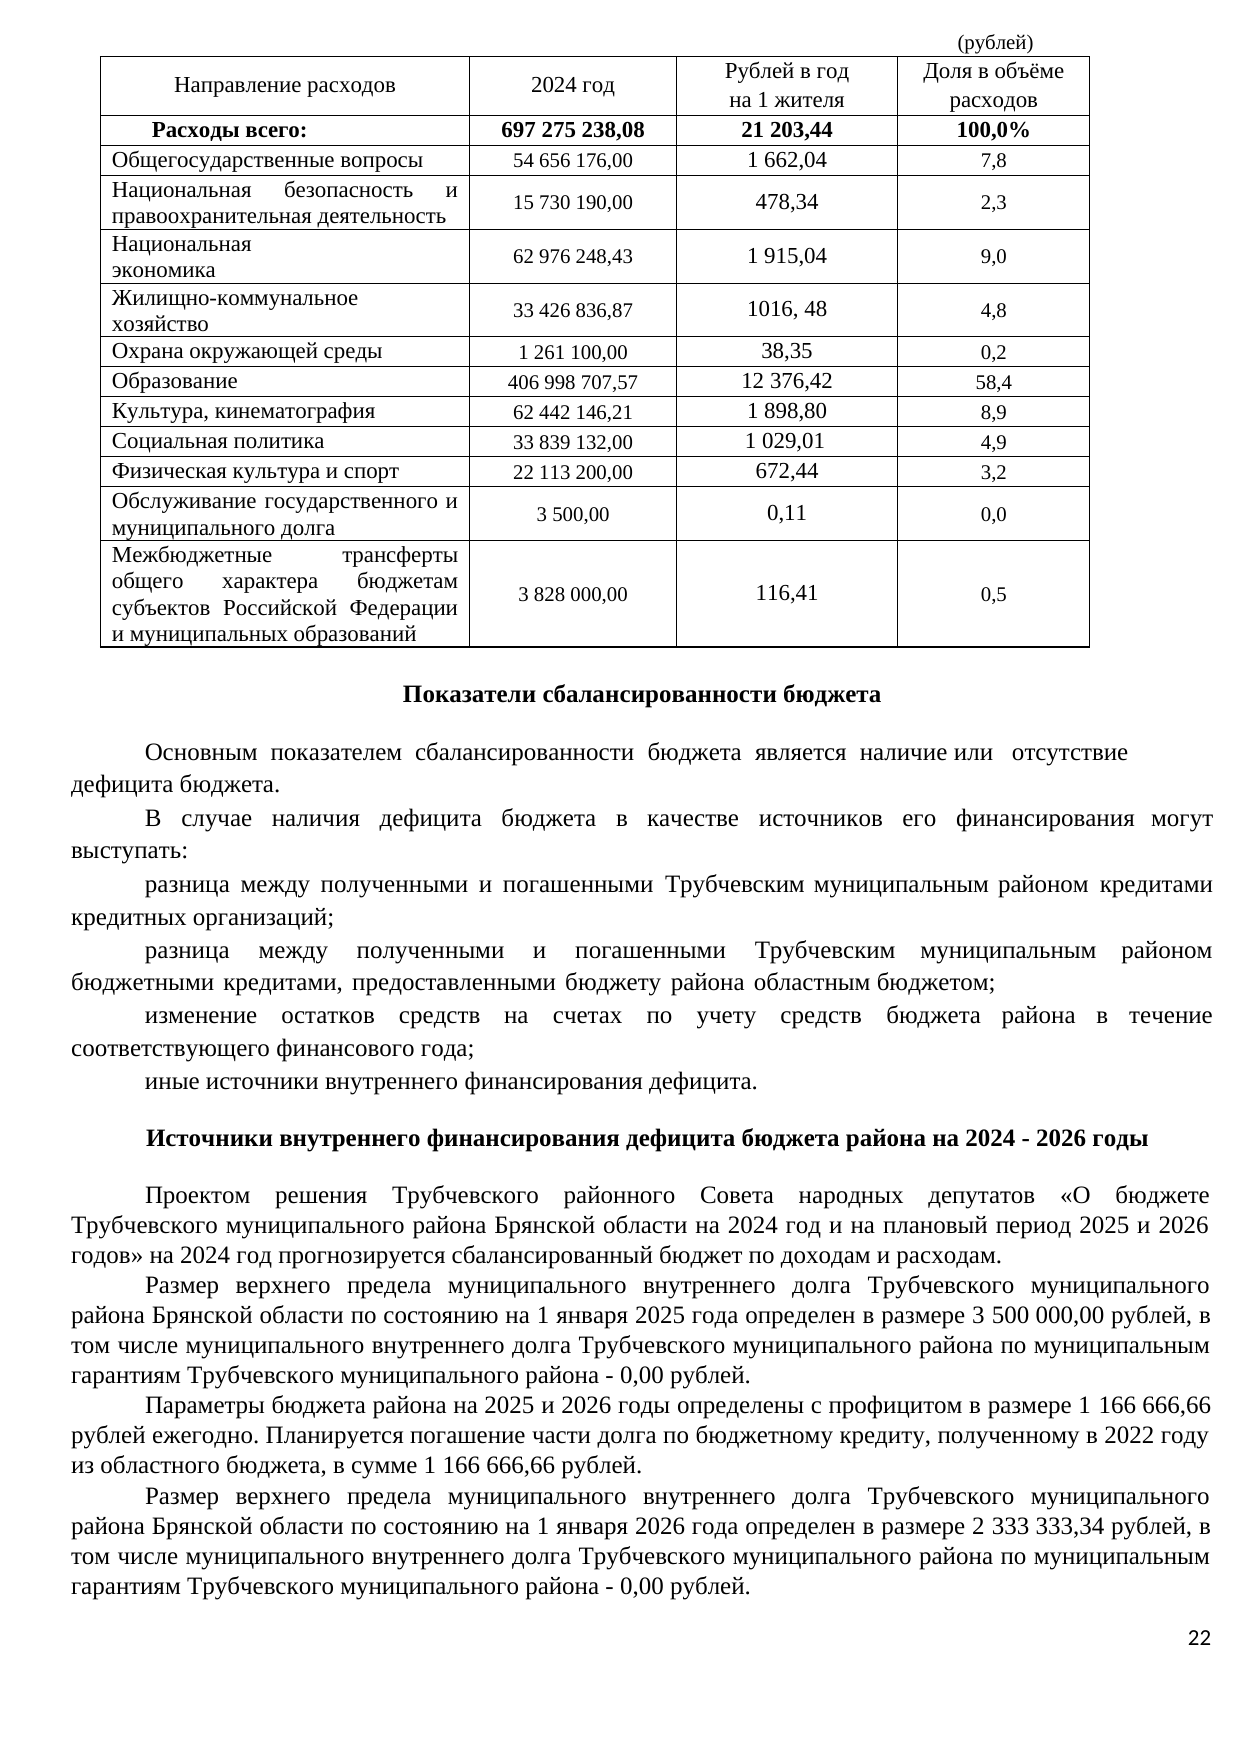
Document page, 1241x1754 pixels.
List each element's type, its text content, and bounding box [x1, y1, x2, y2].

table_cell 54 656 176,00 [470, 146, 676, 175]
table_cell 100,0% [898, 116, 1089, 145]
table_cell 15 730 190,00 [470, 176, 676, 229]
table_cell Физическая культура и спорт [101, 457, 469, 486]
text Показатели сбалансированности бюджета [71, 679, 1213, 708]
table_cell 7,8 [898, 146, 1089, 175]
text Основным показателем сбалансированности бюджета является наличие или отсутствие дефицита бюджета. [71, 737, 1213, 798]
text разница между полученными и погашенными Трубчевским муниципальным районом бюджетными кредитами, предоставленными бюджету района областным бюджетом; [71, 935, 1213, 996]
table_cell Обслуживание государственного и муниципального долга [101, 487, 469, 540]
table_cell 3 828 000,00 [470, 541, 676, 646]
table_cell 1 662,04 [677, 146, 897, 175]
table_cell Расходы всего: [101, 116, 469, 145]
table_cell 406 998 707,57 [470, 367, 676, 396]
table_cell 1 898,80 [677, 397, 897, 426]
table_cell Жилищно-коммунальное хозяйство [101, 284, 469, 336]
table_cell 62 442 146,21 [470, 397, 676, 426]
table_cell 58,4 [898, 367, 1089, 396]
text Источники внутреннего финансирования дефицита бюджета района на 2024 - 2026 годы [71, 1123, 1211, 1152]
table_cell 1016, 48 [677, 284, 897, 336]
table_cell Общегосударственные вопросы [101, 146, 469, 175]
table_cell 697 275 238,08 [470, 116, 676, 145]
text разница между полученными и погашенными Трубчевским муниципальным районом кредитами кредитных организаций; [71, 869, 1213, 930]
table_cell 8,9 [898, 397, 1089, 426]
text Параметры бюджета района на 2025 и 2026 годы определены с профицитом в размере 1 166 666,66 рублей ежегодно. Планируется погашение части долга по бюджетному кредиту, полученному в 2022 году из областного бюджета, в сумме 1 166 666,66 рублей. [71, 1390, 1211, 1479]
table_header 2024 год [470, 57, 676, 115]
table_cell Национальная безопасность и правоохранительная деятельность [101, 176, 469, 229]
table_cell Национальная экономика [101, 230, 469, 282]
table_cell 0,0 [898, 487, 1089, 540]
table_cell 1 915,04 [677, 230, 897, 282]
table_cell 1 029,01 [677, 427, 897, 456]
table_cell 0,2 [898, 337, 1089, 366]
table_cell Социальная политика [101, 427, 469, 456]
table_cell 33 426 836,87 [470, 284, 676, 336]
text иные источники внутреннего финансирования дефицита. [144, 1066, 1213, 1095]
table_header Рублей в год на 1 жителя [677, 57, 897, 115]
table_cell 0,5 [898, 541, 1089, 646]
table_cell Охрана окружающей среды [101, 337, 469, 366]
table_cell 62 976 248,43 [470, 230, 676, 282]
table_cell 0,11 [677, 487, 897, 540]
table_cell 33 839 132,00 [470, 427, 676, 456]
text изменение остатков средств на счетах по учету средств бюджета района в течение соответствующего финансового года; [71, 1000, 1213, 1062]
table_cell Межбюджетные трансферты общего характера бюджетам субъектов Российской Федерации и муниципальных образований [101, 541, 469, 646]
table_cell 672,44 [677, 457, 897, 486]
table_cell 12 376,42 [677, 367, 897, 396]
table_cell 2,3 [898, 176, 1089, 229]
table_cell 4,8 [898, 284, 1089, 336]
table_cell Культура, кинематография [101, 397, 469, 426]
table_cell Образование [101, 367, 469, 396]
table_cell 21 203,44 [677, 116, 897, 145]
table_cell 22 113 200,00 [470, 457, 676, 486]
table_header Доля в объёме расходов [898, 57, 1089, 115]
text Размер верхнего предела муниципального внутреннего долга Трубчевского муниципального района Брянской области по состоянию на 1 января 2025 года определен в размере 3 500 000,00 рублей, в том числе муниципального внутреннего долга Трубчевского муниципального района по муниципальным гарантиям Трубчевского муниципального района - 0,00 рублей. [71, 1270, 1211, 1389]
table_cell 1 261 100,00 [470, 337, 676, 366]
text Размер верхнего предела муниципального внутреннего долга Трубчевского муниципального района Брянской области по состоянию на 1 января 2026 года определен в размере 2 333 333,34 рублей, в том числе муниципального внутреннего долга Трубчевского муниципального района по муниципальным гарантиям Трубчевского муниципального района - 0,00 рублей. [71, 1481, 1211, 1600]
text (рублей) [71, 29, 1211, 54]
text В случае наличия дефицита бюджета в качестве источников его финансирования могут выступать: [71, 803, 1213, 864]
table_cell 3,2 [898, 457, 1089, 486]
table_cell 38,35 [677, 337, 897, 366]
table_cell 116,41 [677, 541, 897, 646]
table_cell 4,9 [898, 427, 1089, 456]
table_header Направление расходов [101, 57, 469, 115]
table_cell 3 500,00 [470, 487, 676, 540]
text Проектом решения Трубчевского районного Совета народных депутатов «О бюджете Трубчевского муниципального района Брянской области на 2024 год и на плановый период 2025 и 2026 годов» на 2024 год прогнозируется сбалансированный бюджет по доходам и расходам. [71, 1180, 1211, 1269]
table_cell 478,34 [677, 176, 897, 229]
table_cell 9,0 [898, 230, 1089, 282]
